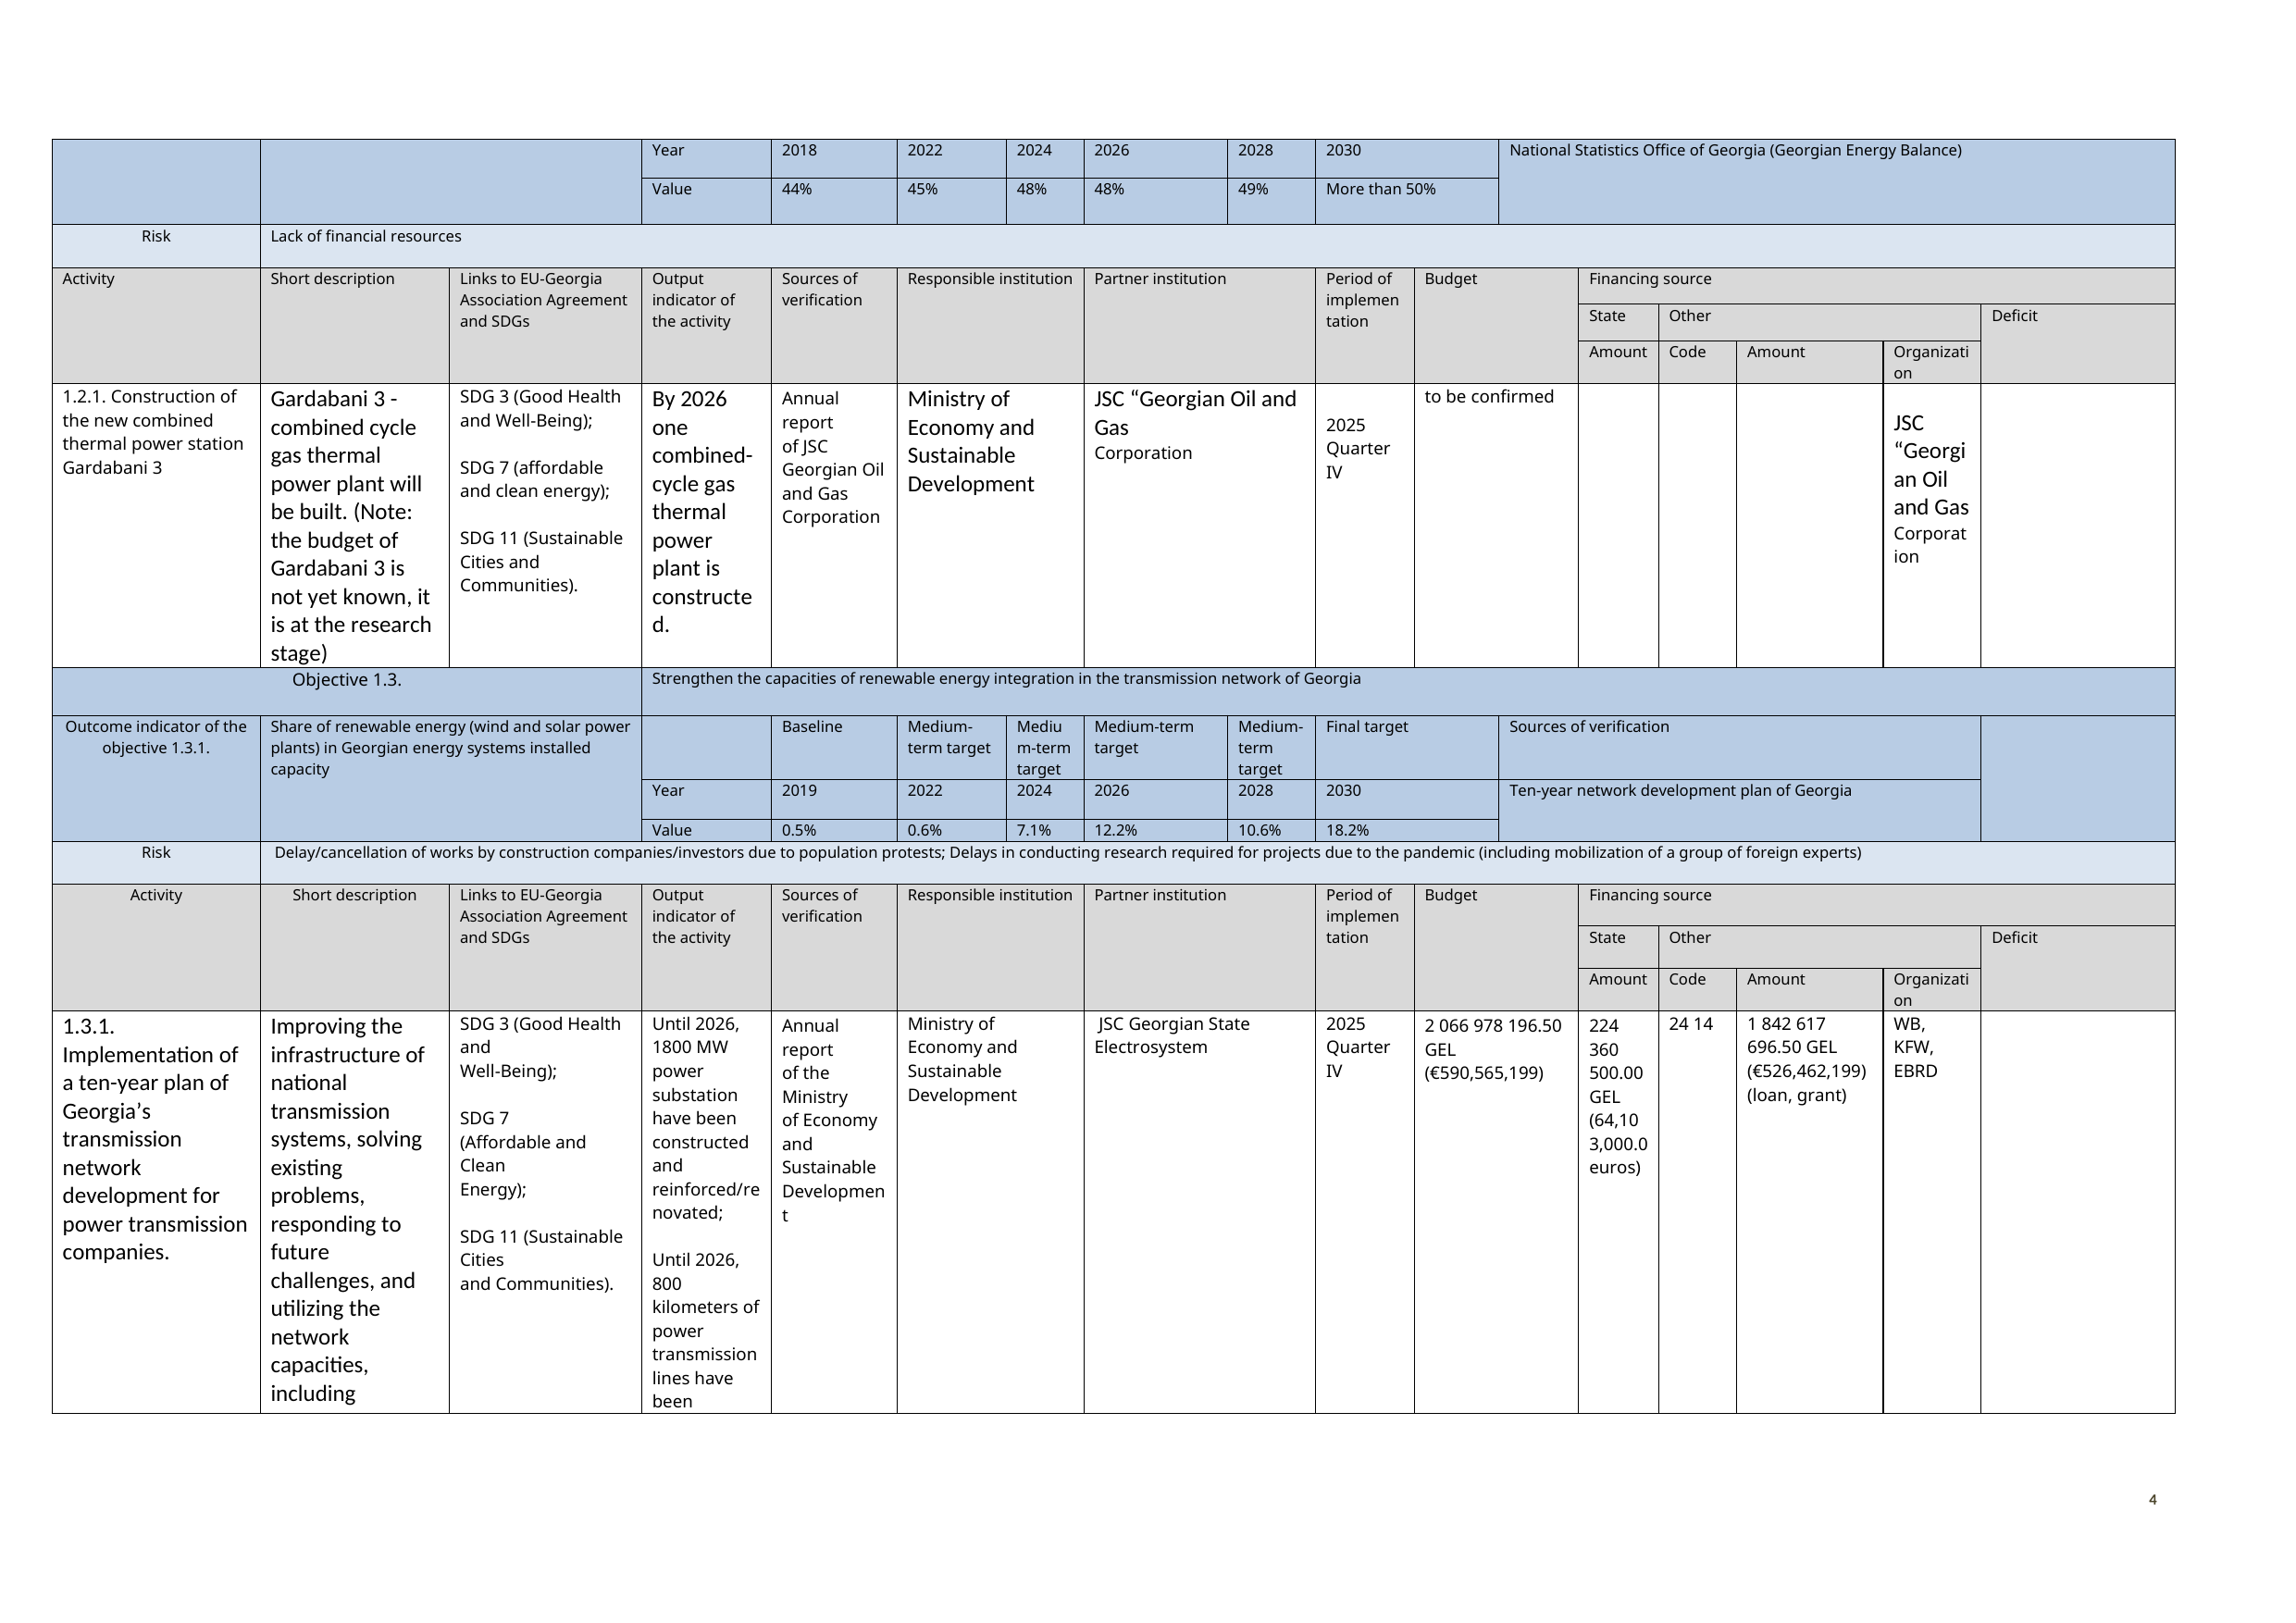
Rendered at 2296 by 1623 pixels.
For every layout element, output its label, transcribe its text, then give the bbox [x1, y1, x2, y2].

table_cell SDG 3 (Good Health and Well-Being); SDG 7 (affordable and clean energy); SDG 11 (Sustainable Cities and Communities). [450, 384, 641, 667]
table_cell Lack of financial resources [261, 225, 2175, 267]
table_cell 48% [1007, 179, 1084, 224]
table_cell Annual report of JSC Georgian Oil and Gas Corporation [772, 384, 897, 667]
table_cell Risk [53, 225, 260, 267]
table_cell Financing source [1579, 885, 2175, 925]
table_cell Code [1659, 969, 1736, 1010]
table_cell More than 50% [1316, 179, 1498, 224]
table_cell 18.2% [1316, 820, 1498, 841]
table_cell 2019 [772, 780, 897, 819]
table_cell Short description [261, 268, 449, 383]
table_cell Short description [261, 885, 449, 1010]
table_cell [1981, 716, 2175, 841]
table_cell Sources of verification [1499, 716, 1980, 779]
table_cell 2025 [1316, 1011, 1414, 1413]
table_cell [1579, 1011, 1658, 1413]
table_cell Links to EU-Georgia Association Agreement and SDGs [450, 885, 641, 1010]
table_cell 0.6% [898, 820, 1006, 841]
table_cell Year [642, 140, 771, 178]
table_cell 1.2.1. [53, 384, 260, 667]
table_cell Ten-year network development plan of Georgia [1499, 780, 1980, 841]
table_cell to be confirmed [1415, 384, 1578, 667]
table_cell 24 14 [1659, 1011, 1736, 1413]
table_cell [450, 1011, 641, 1413]
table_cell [53, 140, 260, 224]
table_cell 2022 [898, 140, 1006, 178]
table_cell Final target [1316, 716, 1498, 779]
table_cell Financing source [1579, 268, 2175, 304]
table_cell [53, 1011, 260, 1413]
table_cell Medium-term target [1228, 716, 1315, 779]
table_cell Amount [1579, 969, 1658, 1010]
table_cell Share of renewable energy (wind and solar power plants) in Georgian energy systems installed capacity [261, 716, 641, 841]
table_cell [1085, 1011, 1315, 1413]
table_cell Responsible institution [898, 268, 1084, 383]
table_cell Other [1659, 304, 1980, 341]
table_cell Responsible institution [898, 885, 1084, 1010]
table_cell 10.6% [1228, 820, 1315, 841]
table_cell Medium-term target [1007, 716, 1084, 779]
table_cell 2024 [1007, 780, 1084, 819]
table_cell 2022 [898, 780, 1006, 819]
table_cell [1415, 1011, 1578, 1413]
table_cell Budget [1415, 885, 1578, 1010]
table_cell 0.5% [772, 820, 897, 841]
table_cell [1659, 384, 1736, 667]
table_cell 2026 [1085, 780, 1227, 819]
table_cell 2028 [1228, 780, 1315, 819]
table_cell 12.2% [1085, 820, 1227, 841]
table_cell Partner institution [1085, 268, 1315, 383]
table_cell Sources of verification [772, 268, 897, 383]
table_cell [1737, 1011, 1882, 1413]
table_cell State [1579, 304, 1658, 341]
table_cell Deficit [1981, 926, 2175, 1010]
table_cell 48% [1085, 179, 1227, 224]
table_cell Period of implementation [1316, 885, 1414, 1010]
table_cell 2030 [1316, 780, 1498, 819]
table_cell [898, 384, 1084, 667]
table_cell Amount [1579, 341, 1658, 383]
table_cell State [1579, 926, 1658, 968]
table_cell Medium-term target [898, 716, 1006, 779]
table_cell Baseline [772, 716, 897, 779]
table_cell 45% [898, 179, 1006, 224]
table_cell National Statistics Office of Georgia (Georgian Energy Balance) [1499, 140, 2175, 224]
table_cell 44% [772, 179, 897, 224]
table_cell Output indicator of the activity [642, 885, 771, 1010]
table_cell Other [1659, 926, 1980, 968]
table_cell [261, 384, 449, 667]
table_cell Sources of verification [772, 885, 897, 1010]
table_cell [1579, 384, 1658, 667]
table_cell 2024 [1007, 140, 1084, 178]
table_cell Outcome indicator of the objective 1.3.1. [53, 716, 260, 841]
table_cell Objective 1.3. [53, 668, 641, 715]
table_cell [261, 140, 641, 224]
table_cell Amount [1737, 969, 1882, 1010]
table_cell 2028 [1228, 140, 1315, 178]
table_cell Delay/cancellation of works by construction companies/investors due to population protests; Delays in conducting research required for projects due to the pandemic (including mobilization of a group of foreign experts) [261, 842, 2175, 884]
table_cell [642, 384, 771, 667]
table_cell 7.1% [1007, 820, 1084, 841]
table_cell Code [1659, 341, 1736, 383]
table_cell Strengthen the capacities of renewable energy integration in the transmission network of Georgia [642, 668, 2175, 715]
table_cell Output indicator of the activity [642, 268, 771, 383]
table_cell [898, 1011, 1084, 1413]
table_cell Period of implementation [1316, 268, 1414, 383]
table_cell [642, 1011, 771, 1413]
table_cell Deficit [1981, 304, 2175, 383]
table_cell [1884, 384, 1980, 667]
table_cell Risk [53, 842, 260, 884]
table_cell Activity [53, 885, 260, 1010]
table_cell Budget [1415, 268, 1578, 383]
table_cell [772, 1011, 897, 1413]
table_cell Year [642, 780, 771, 819]
table_cell [1316, 384, 1414, 667]
table_cell Medium-term target [1085, 716, 1227, 779]
table_cell 49% [1228, 179, 1315, 224]
table_cell 2030 [1316, 140, 1498, 178]
table_cell Organization [1884, 341, 1980, 383]
table_cell [1737, 384, 1882, 667]
table_cell Value [642, 179, 771, 224]
table_cell [642, 716, 771, 779]
table_cell [1981, 384, 2175, 667]
table_cell 2026 [1085, 140, 1227, 178]
table_cell Links to EU-Georgia Association Agreement and SDGs [450, 268, 641, 383]
table_cell Partner institution [1085, 885, 1315, 1010]
table_cell Activity [53, 268, 260, 383]
table_cell [1981, 1011, 2175, 1413]
table_cell Organization [1884, 969, 1980, 1010]
table_cell [261, 1011, 449, 1413]
table_cell 2018 [772, 140, 897, 178]
table_cell [1085, 384, 1315, 667]
table_cell Amount [1737, 341, 1882, 383]
table_cell Value [642, 820, 771, 841]
table_cell WB, KFW, EBRD [1884, 1011, 1980, 1413]
